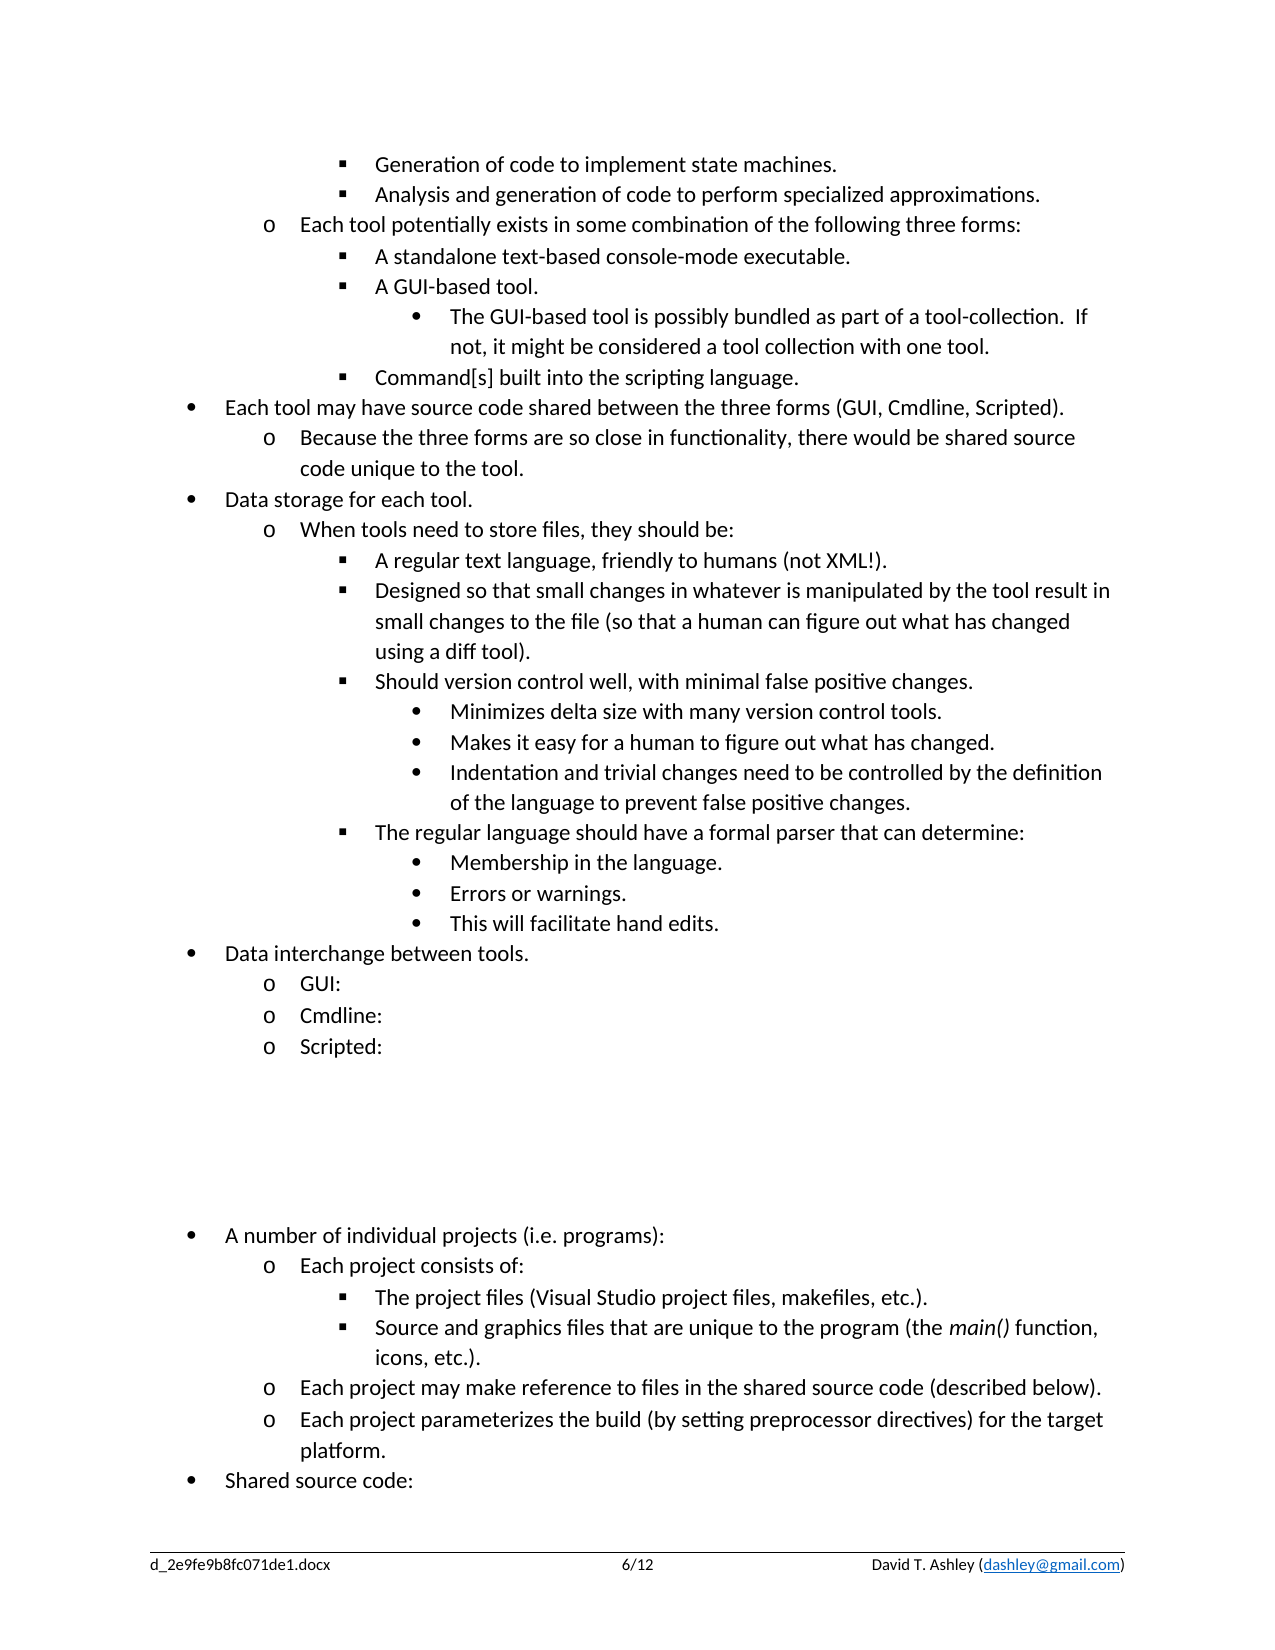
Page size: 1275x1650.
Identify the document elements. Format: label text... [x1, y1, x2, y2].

list A standalone text-based console-mode executable. [337, 242, 1125, 270]
list Command[s] built into the scripting language. [337, 363, 1125, 391]
list Designed so that small changes in whatever is manipulated by the tool result in small changes to the file (so that a human can figure out what has changed using a diff tool). [337, 577, 1125, 665]
list This will facilitate hand edits. [412, 909, 1125, 937]
list A GUI-based tool. [337, 272, 1125, 300]
list Errors or warnings. [412, 879, 1125, 907]
list Shared source code: [187, 1466, 1125, 1494]
list Data interchange between tools. [187, 939, 1125, 967]
list Makes it easy for a human to figure out what has changed. [412, 728, 1125, 756]
list Scripted: [262, 1032, 1125, 1061]
list Because the three forms are so close in functionality, there would be shared source code unique to the tool. [262, 423, 1125, 482]
list Membership in the language. [412, 848, 1125, 876]
list The project files (Visual Studio project files, makefiles, etc.). [337, 1283, 1125, 1311]
list A regular text language, friendly to humans (not XML!). [337, 546, 1125, 574]
list Each tool potentially exists in some combination of the following three forms: [262, 210, 1125, 239]
list A number of individual projects (i.e. programs): [187, 1221, 1125, 1249]
list Minimizes delta size with many version control tools. [412, 697, 1125, 725]
list Indentation and trivial changes need to be controlled by the definition of the language to prevent false positive changes. [412, 758, 1125, 816]
list Cmdline: [262, 1001, 1125, 1030]
list The regular language should have a formal parser that can determine: [337, 818, 1125, 846]
list The GUI-based tool is possibly bundled as part of a tool-collection. If not, it might be considered a tool collection with one tool. [412, 302, 1125, 361]
list Analysis and generation of code to perform specialized approximations. [337, 180, 1125, 208]
list When tools need to store files, they should be: [262, 515, 1125, 544]
list Each project consists of: [262, 1251, 1125, 1280]
list GUI: [262, 969, 1125, 998]
list Each tool may have source code shared between the three forms (GUI, Cmdline, Scripted). [187, 393, 1125, 421]
list Each project parameterizes the build (by setting preprocessor directives) for the target platform. [262, 1405, 1125, 1464]
list Generation of code to implement state machines. [337, 150, 1125, 178]
list Each project may make reference to files in the shared source code (described below). [262, 1373, 1125, 1402]
list Data storage for each tool. [187, 485, 1125, 513]
list Source and graphics files that are unique to the program (the main() function, icons, etc.). [337, 1313, 1125, 1371]
list Should version control well, with minimal false positive changes. [337, 667, 1125, 695]
